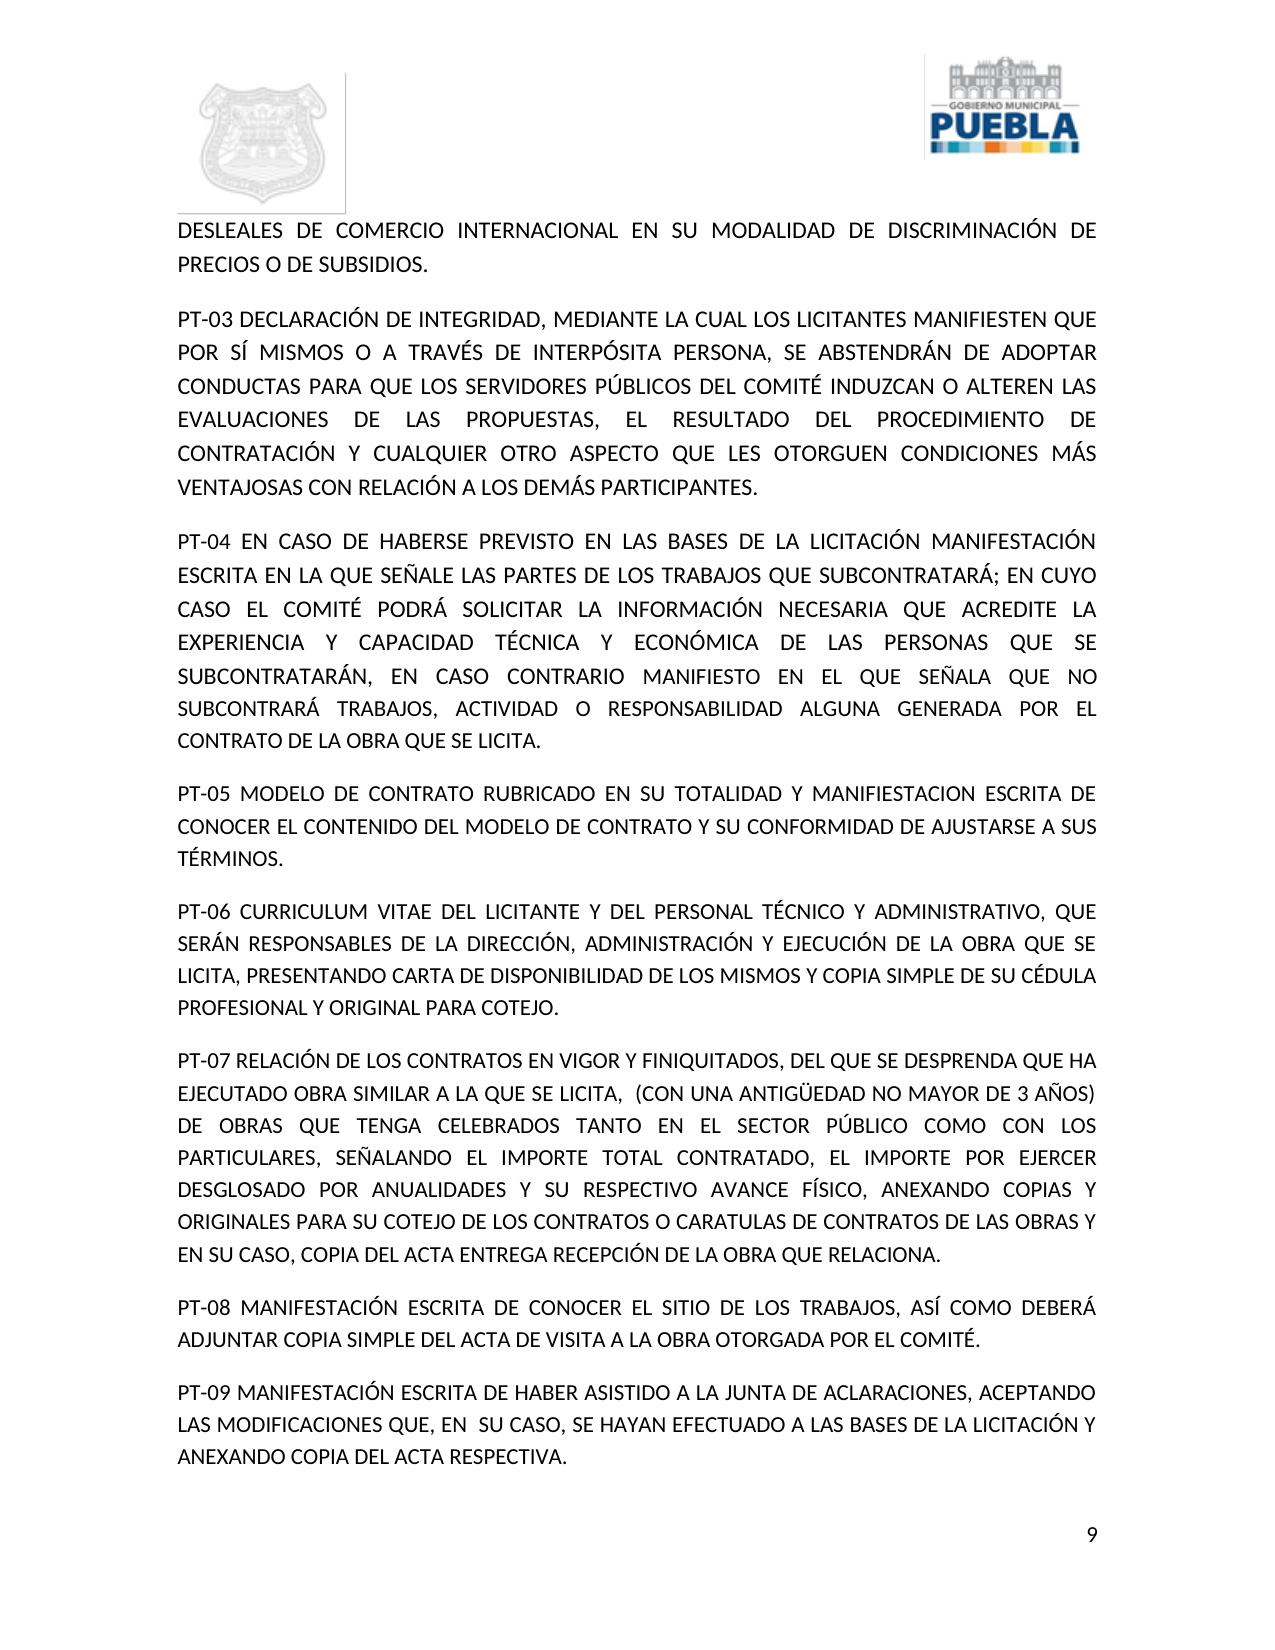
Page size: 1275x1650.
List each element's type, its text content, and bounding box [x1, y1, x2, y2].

text PT-05 MODELO DE CONTRATO RUBRICADO EN SU TOTALIDAD Y MANIFIESTACION ESCRITA DE CONOCER EL CONTENIDO DEL MODELO DE CONTRATO Y SU CONFORMIDAD DE AJUSTARSE A SUS TÉRMINOS. [177, 779, 1098, 872]
picture [923, 54, 1086, 160]
text PT-03 DECLARACIÓN DE INTEGRIDAD, MEDIANTE LA CUAL LOS LICITANTES MANIFIESTEN QUE POR SÍ MISMOS O A TRAVÉS DE INTERPÓSITA PERSONA, SE ABSTENDRÁN DE ADOPTAR CONDUCTAS PARA QUE LOS SERVIDORES PÚBLICOS DEL COMITÉ INDUZCAN O ALTEREN LAS EVALUACIONES DE LAS PROPUESTAS, EL RESULTADO DEL PROCEDIMIENTO DE CONTRATACIÓN Y CUALQUIER OTRO ASPECTO QUE LES OTORGUEN CONDICIONES MÁS VENTAJOSAS CON RELACIÓN A LOS DEMÁS PARTICIPANTES. [177, 304, 1098, 501]
text PT-08 MANIFESTACIÓN ESCRITA DE CONOCER EL SITIO DE LOS TRABAJOS, ASÍ COMO DEBERÁ ADJUNTAR COPIA SIMPLE DEL ACTA DE VISITA A LA OBRA OTORGADA POR EL COMITÉ. [177, 1293, 1098, 1353]
text PT-04 EN CASO DE HABERSE PREVISTO EN LAS BASES DE LA LICITACIÓN MANIFESTACIÓN ESCRITA EN LA QUE SEÑALE LAS PARTES DE LOS TRABAJOS QUE SUBCONTRATARÁ; EN CUYO CASO EL COMITÉ PODRÁ SOLICITAR LA INFORMACIÓN NECESARIA QUE ACREDITE LA EXPERIENCIA Y CAPACIDAD TÉCNICA Y ECONÓMICA DE LAS PERSONAS QUE SE SUBCONTRATARÁN, EN CASO CONTRARIO MANIFIESTO EN EL QUE SEÑALA QUE NO SUBCONTRARÁ TRABAJOS, ACTIVIDAD O RESPONSABILIDAD ALGUNA GENERADA POR EL CONTRATO DE LA OBRA QUE SE LICITA. [177, 526, 1098, 754]
text PT-06 CURRICULUM VITAE DEL LICITANTE Y DEL PERSONAL TÉCNICO Y ADMINISTRATIVO, QUE SERÁN RESPONSABLES DE LA DIRECCIÓN, ADMINISTRACIÓN Y EJECUCIÓN DE LA OBRA QUE SE LICITA, PRESENTANDO CARTA DE DISPONIBILIDAD DE LOS MISMOS Y COPIA SIMPLE DE SU CÉDULA PROFESIONAL Y ORIGINAL PARA COTEJO. [177, 897, 1098, 1022]
picture [177, 73, 348, 216]
text PT-09 MANIFESTACIÓN ESCRITA DE HABER ASISTIDO A LA JUNTA DE ACLARACIONES, ACEPTANDO LAS MODIFICACIONES QUE, EN SU CASO, SE HAYAN EFECTUADO A LAS BASES DE LA LICITACIÓN Y ANEXANDO COPIA DEL ACTA RESPECTIVA. [177, 1378, 1098, 1470]
text PT-07 RELACIÓN DE LOS CONTRATOS EN VIGOR Y FINIQUITADOS, DEL QUE SE DESPRENDA QUE HA EJECUTADO OBRA SIMILAR A LA QUE SE LICITA, (CON UNA ANTIGÜEDAD NO MAYOR DE 3 AÑOS) DE OBRAS QUE TENGA CELEBRADOS TANTO EN EL SECTOR PÚBLICO COMO CON LOS PARTICULARES, SEÑALANDO EL IMPORTE TOTAL CONTRATADO, EL IMPORTE POR EJERCER DESGLOSADO POR ANUALIDADES Y SU RESPECTIVO AVANCE FÍSICO, ANEXANDO COPIAS Y ORIGINALES PARA SU COTEJO DE LOS CONTRATOS O CARATULAS DE CONTRATOS DE LAS OBRAS Y EN SU CASO, COPIA DEL ACTA ENTREGA RECEPCIÓN DE LA OBRA QUE RELACIONA. [177, 1047, 1098, 1268]
